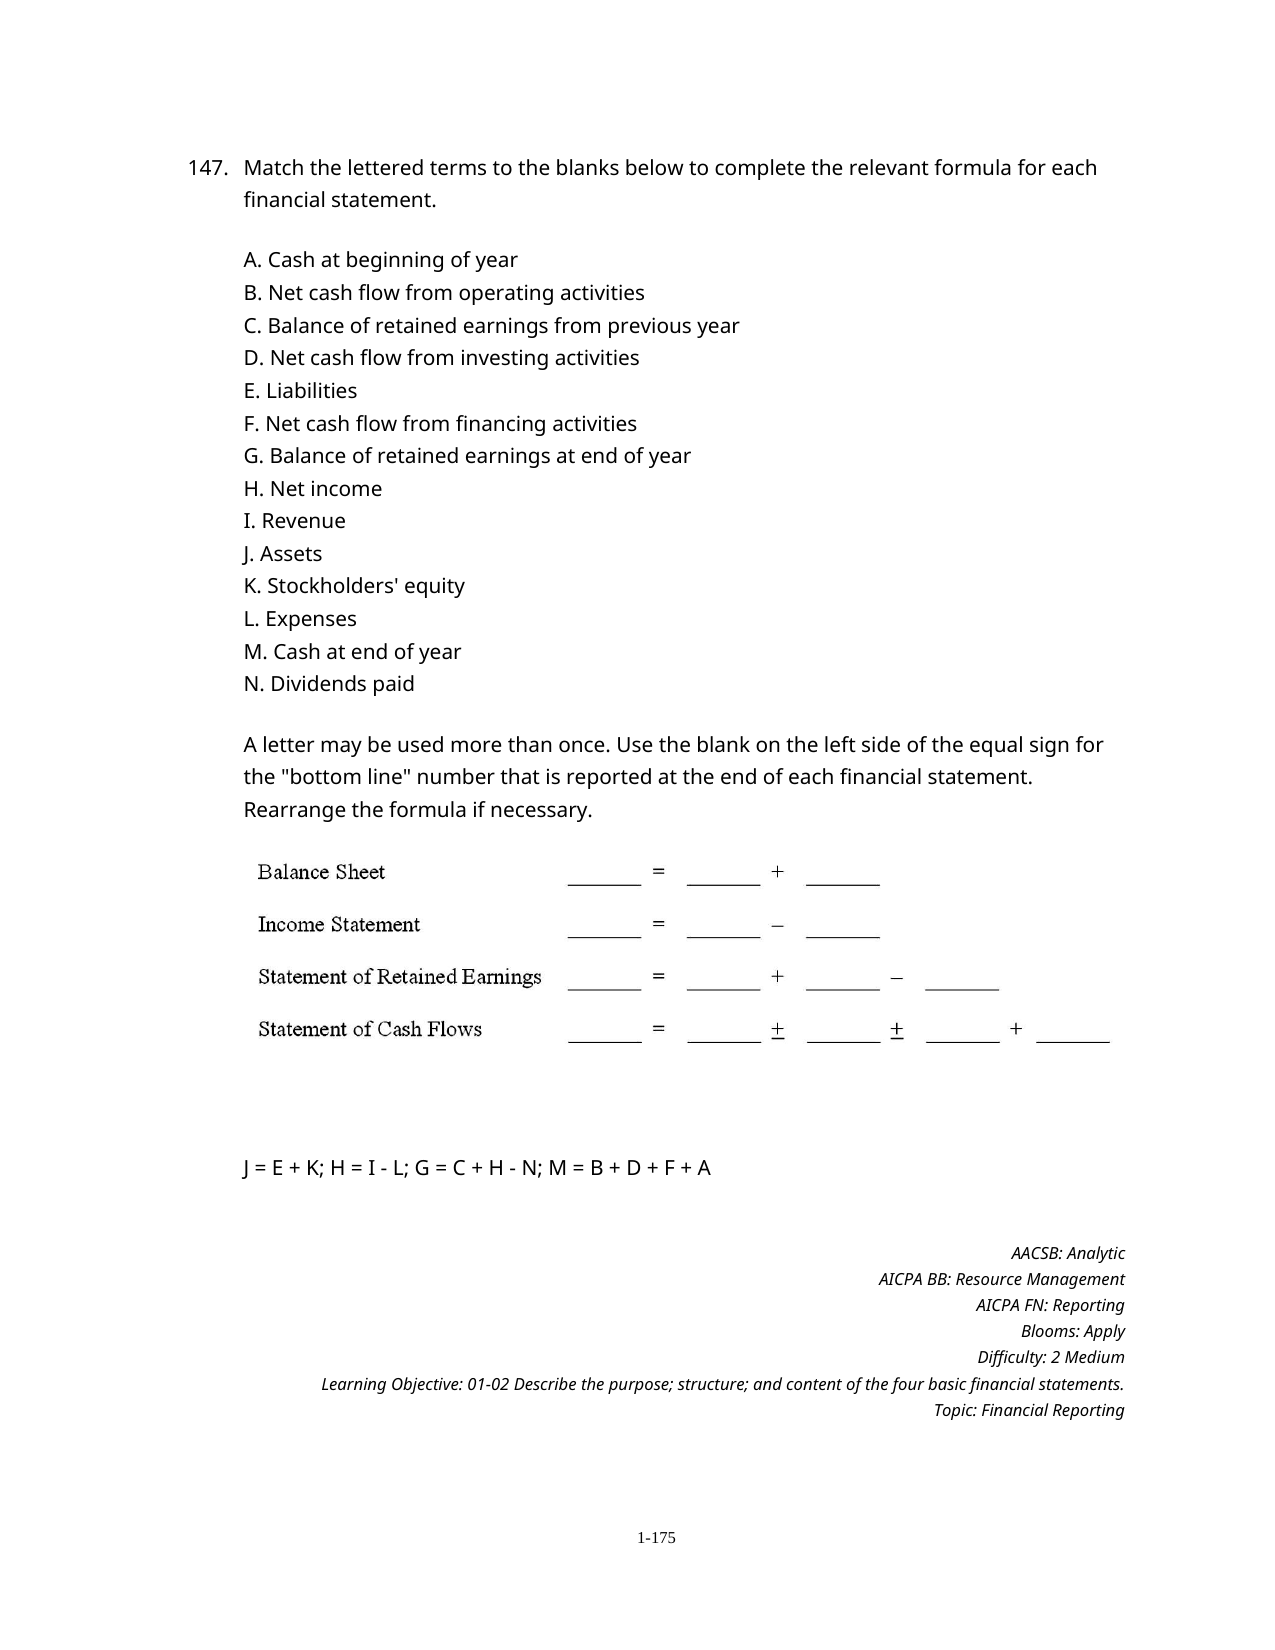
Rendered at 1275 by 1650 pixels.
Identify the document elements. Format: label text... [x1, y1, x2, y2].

picture [248, 855, 1113, 1050]
table_header AACSB: Analytic AICPA BB: Resource Management AICPA FN: Reporting Blooms: Apply Difficulty: 2 Medium Learning Objective: 01-02 Describe the purpose; structure; and content of the four basic financial statements. Topic: Financial Reporting [188, 1242, 1125, 1457]
table_header 147. [188, 153, 243, 1213]
table_header Match the lettered terms to the blanks below to complete the relevant formula for each financial statement. A. Cash at beginning of year B. Net cash flow from operating activities C. Balance of retained earnings from previous year D. Net cash flow from investing activities E. Liabilities F. Net cash flow from financing activities G. Balance of retained earnings at end of year H. Net income I. Revenue J. Assets K. Stockholders' equity L. Expenses M. Cash at end of year N. Dividends paid A letter may be used more than once. Use the blank on the left side of the equal sign for the "bottom line" number that is reported at the end of each financial statement. Rearrange the formula if necessary. J = E + K; H = I - L; G = C + H - N; M = B + D + F + A [243, 153, 1125, 1213]
